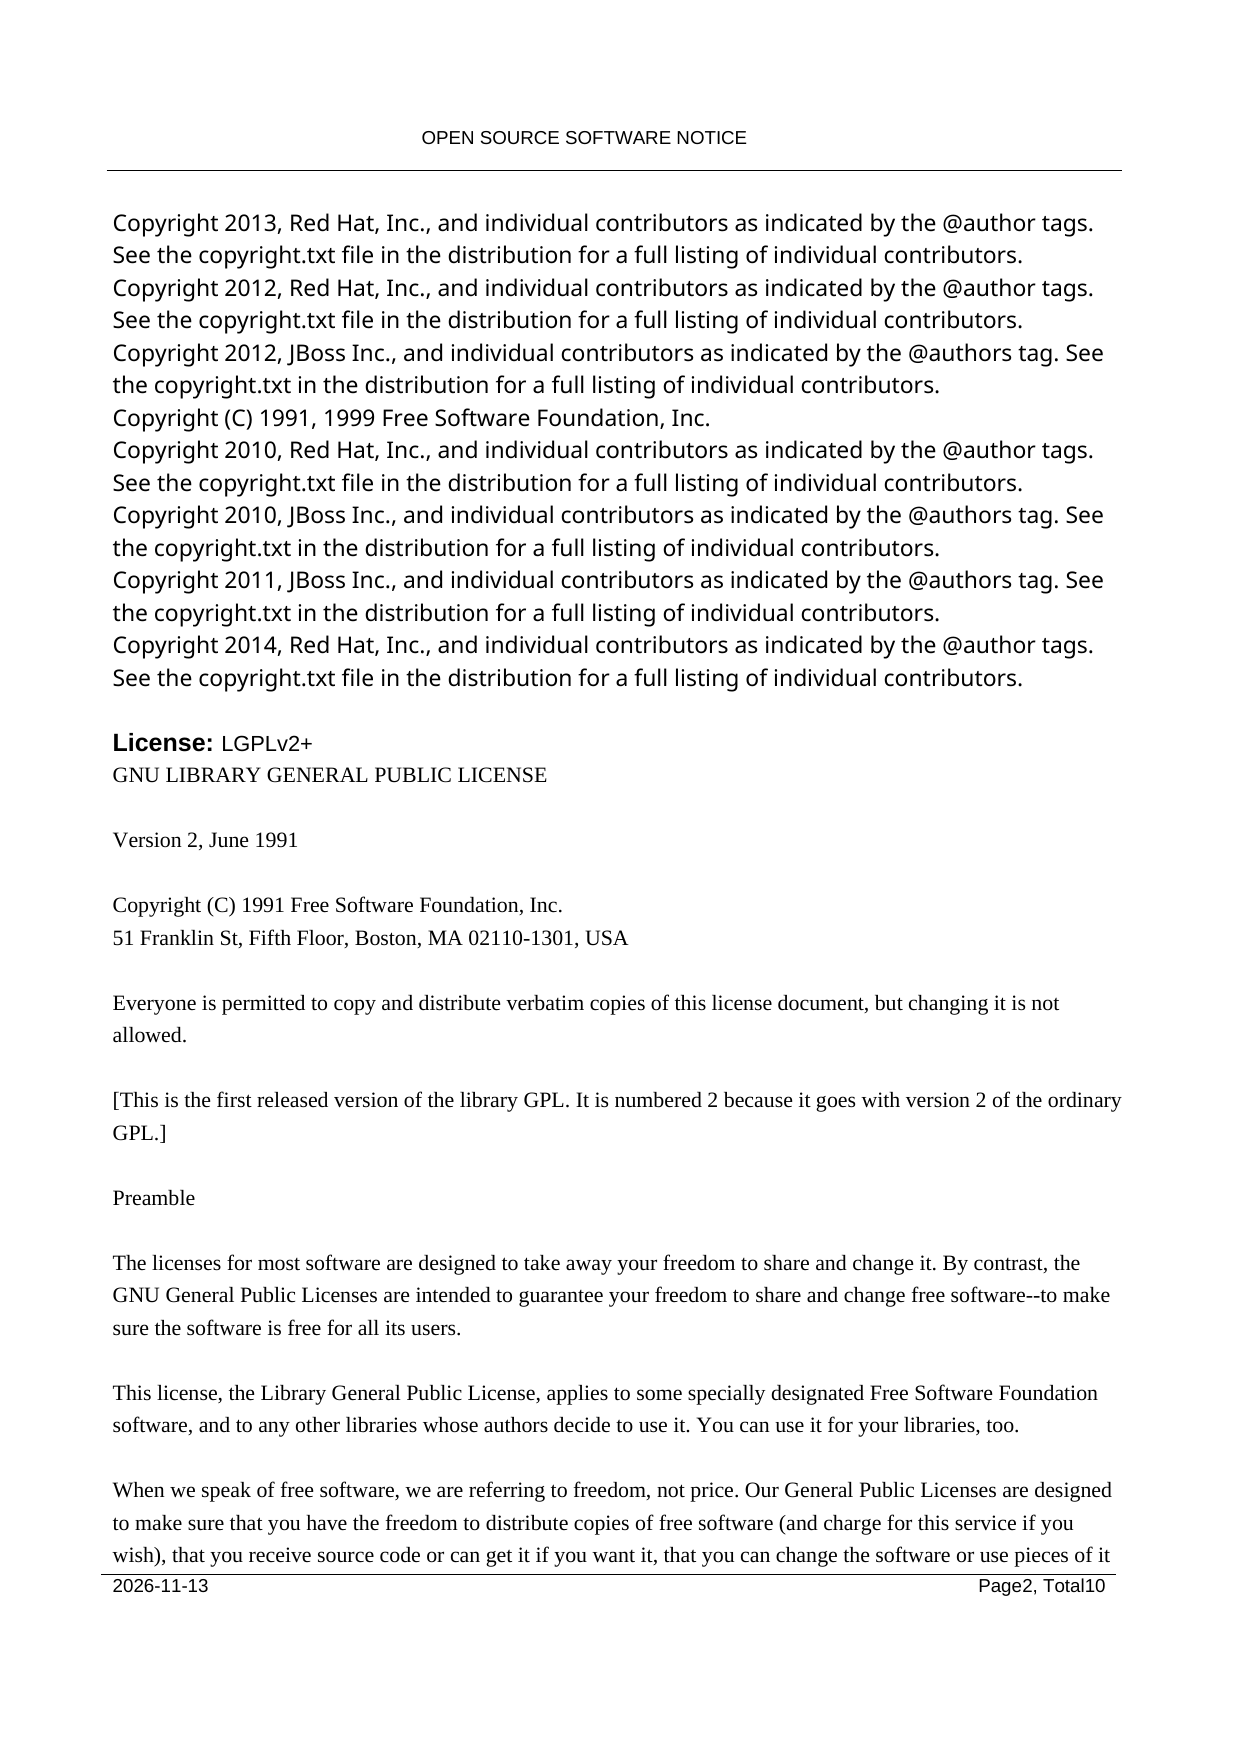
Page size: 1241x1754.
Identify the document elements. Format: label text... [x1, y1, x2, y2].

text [112, 206, 1128, 726]
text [112, 759, 1128, 1571]
text License: LGPLv2+ [112, 726, 1128, 759]
